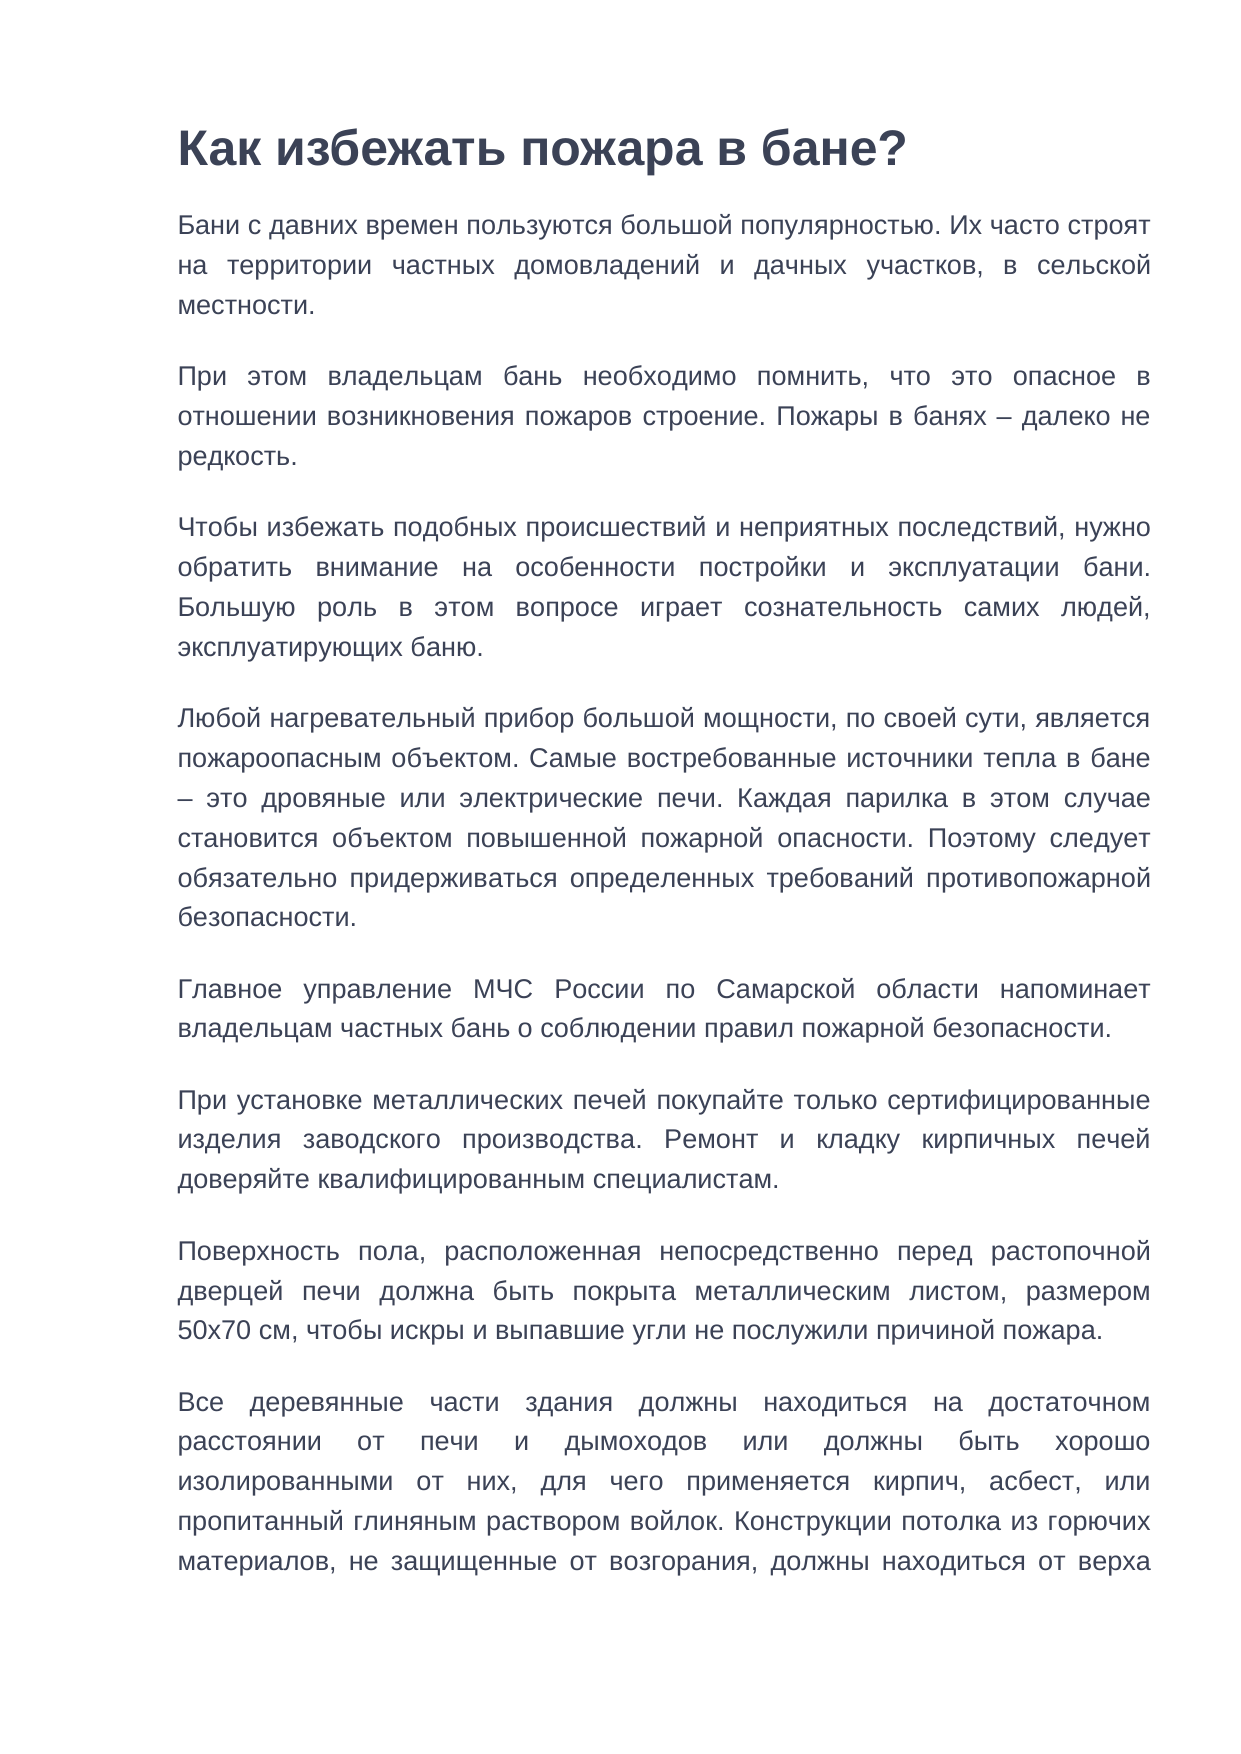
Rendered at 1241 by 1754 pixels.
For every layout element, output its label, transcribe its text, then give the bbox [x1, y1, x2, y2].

text Бани с давних времен пользуются большой популярностью. Их часто строят на территории частных домовладений и дачных участков, в сельской местности. [177, 201, 1152, 320]
text Поверхность пола, расположенная непосредственно перед растопочной дверцей печи должна быть покрыта металлическим листом, размером 50х70 см, чтобы искры и выпавшие угли не послужили причиной пожара. [177, 1226, 1152, 1346]
text Любой нагревательный прибор большой мощности, по своей сути, является пожароопасным объектом. Самые востребованные источники тепла в бане – это дровяные или электрические печи. Каждая парилка в этом случае становится объектом повышенной пожарной опасности. Поэтому следует обязательно придерживаться определенных требований противопожарной безопасности. [177, 693, 1152, 933]
text Главное управление МЧС России по Самарской области напоминает владельцам частных бань о соблюдении правил пожарной безопасности. [177, 964, 1152, 1044]
text При этом владельцам бань необходимо помнить, что это опасное в отношении возникновения пожаров строение. Пожары в банях – далеко не редкость. [177, 352, 1152, 471]
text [177, 1377, 1152, 1576]
text Как избежать пожара в бане? [177, 118, 1152, 176]
text Чтобы избежать подобных происшествий и неприятных последствий, нужно обратить внимание на особенности постройки и эксплуатации бани. Большую роль в этом вопросе играет сознательность самих людей, эксплуатирующих баню. [177, 502, 1152, 662]
text При установке металлических печей покупайте только сертифицированные изделия заводского производства. Ремонт и кладку кирпичных печей доверяйте квалифицированным специалистам. [177, 1075, 1152, 1195]
